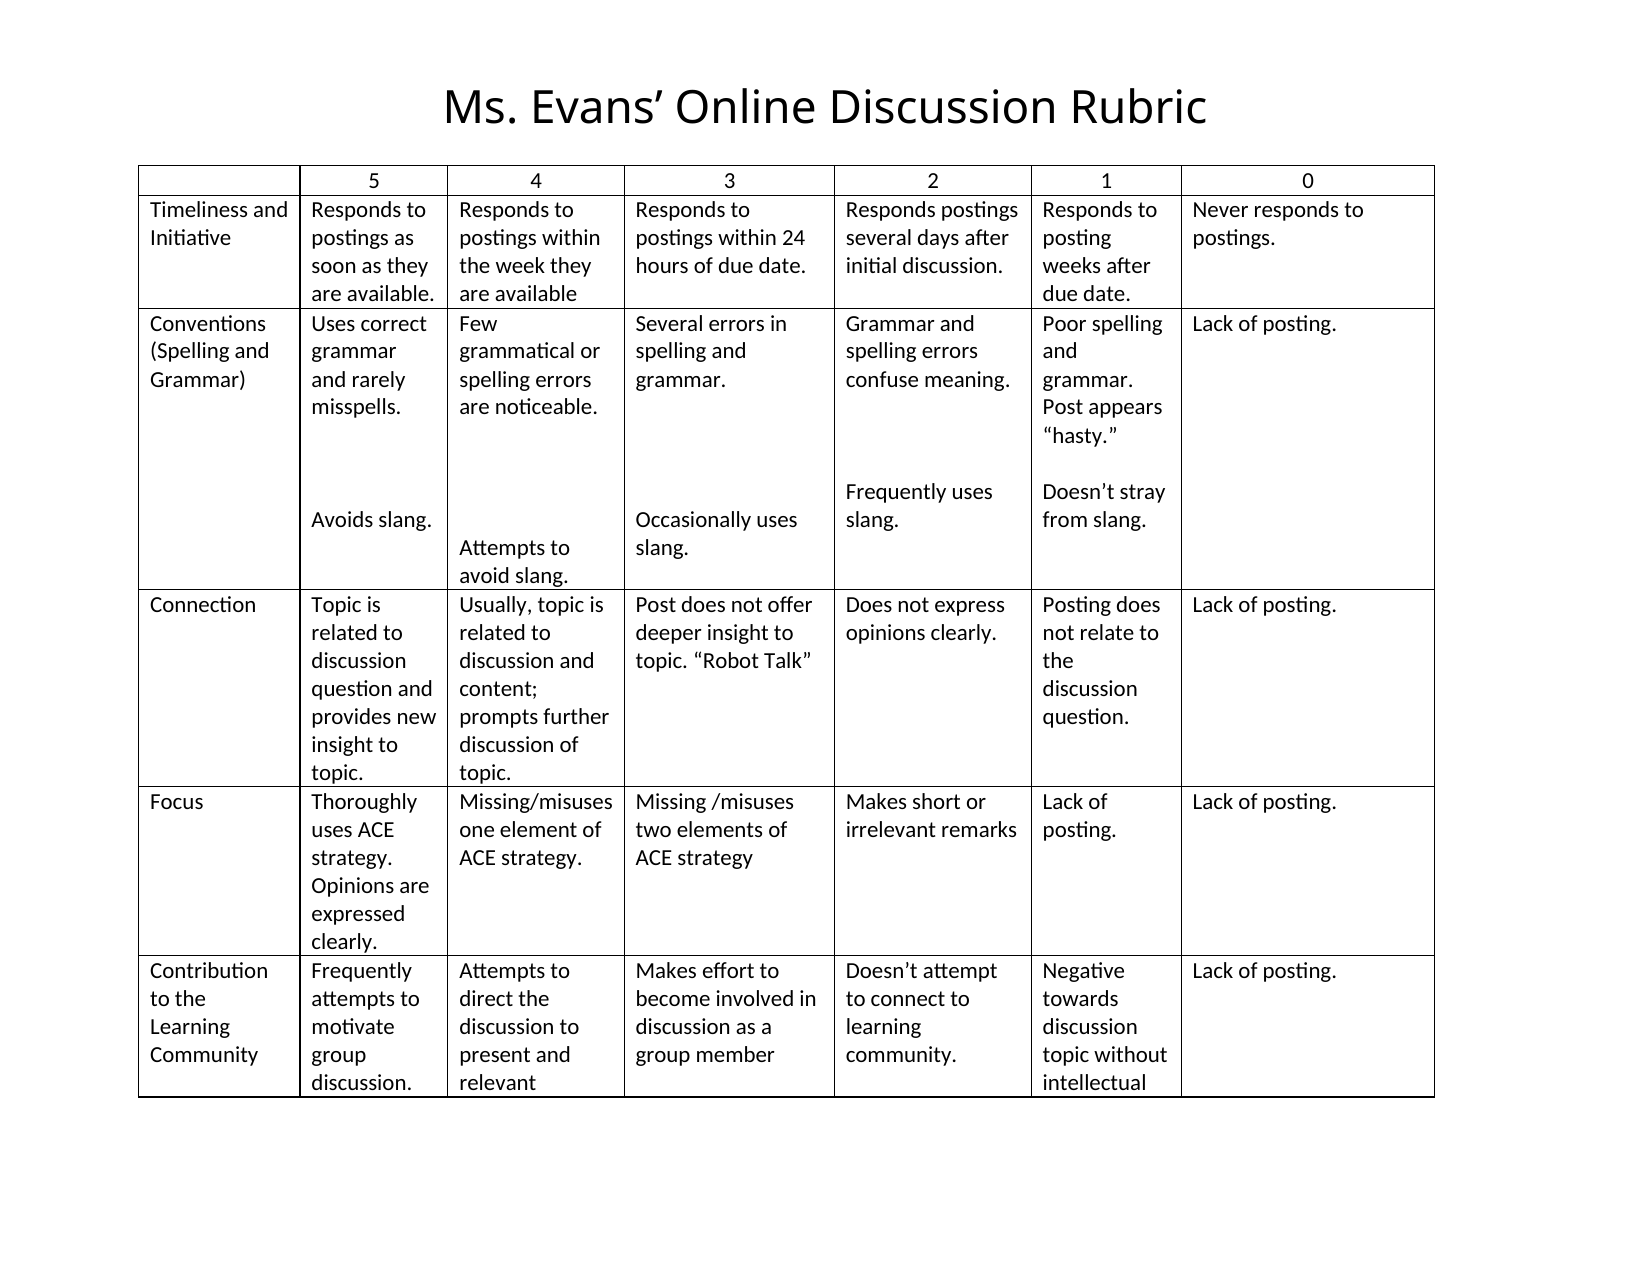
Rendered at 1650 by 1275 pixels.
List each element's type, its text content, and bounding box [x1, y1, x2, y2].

table_cell Never responds to postings. [1182, 196, 1434, 308]
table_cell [448, 956, 624, 1096]
table_cell Responds to postings within 24 hours of due date. [625, 196, 834, 308]
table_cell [139, 956, 299, 1096]
table_cell Responds to postings within the week they are available [448, 196, 624, 308]
table_cell Usually, topic is related to discussion and content; prompts further discussion of topic. [448, 590, 624, 786]
table_cell Grammar and spelling errors confuse meaning. Frequently uses slang. [835, 309, 1031, 589]
table_cell Lack of posting. [1182, 590, 1434, 786]
table_cell Posting does not relate to the discussion question. [1032, 590, 1181, 786]
table_cell Topic is related to discussion question and provides new insight to topic. [301, 590, 447, 786]
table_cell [301, 956, 447, 1096]
table_cell Several errors in spelling and grammar. Occasionally uses slang. [625, 309, 834, 589]
table_cell Responds to posting weeks after due date. [1032, 196, 1181, 308]
table_cell Post does not offer deeper insight to topic. “Robot Talk” [625, 590, 834, 786]
table_cell Makes short or irrelevant remarks [835, 787, 1031, 955]
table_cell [835, 956, 1031, 1096]
table_cell Timeliness and Initiative [139, 196, 299, 308]
table_cell Lack of posting. [1182, 309, 1434, 589]
table_header 0 [1182, 166, 1434, 194]
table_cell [625, 956, 834, 1096]
table_cell Focus [139, 787, 299, 955]
table_cell Lack of posting. [1182, 956, 1434, 1096]
table_cell Connection [139, 590, 299, 786]
table_cell Thoroughly uses ACE strategy. Opinions are expressed clearly. [301, 787, 447, 955]
table_header 3 [625, 166, 834, 194]
table_cell Poor spelling and grammar. Post appears “hasty.” Doesn’t stray from slang. [1032, 309, 1181, 589]
table_header 2 [835, 166, 1031, 194]
table_header 5 [301, 166, 447, 194]
table_cell Uses correct grammar and rarely misspells. Avoids slang. [301, 309, 447, 589]
table_cell Lack of posting. [1182, 787, 1434, 955]
table_header 4 [448, 166, 624, 194]
table_cell Few grammatical or spelling errors are noticeable. Attempts to avoid slang. [448, 309, 624, 589]
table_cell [1032, 956, 1181, 1096]
table_header 1 [1032, 166, 1181, 194]
table_cell Responds to postings as soon as they are available. [301, 196, 447, 308]
table_cell Missing/misuses one element of ACE strategy. [448, 787, 624, 955]
table_cell Conventions (Spelling and Grammar) [139, 309, 299, 589]
table_cell Responds postings several days after initial discussion. [835, 196, 1031, 308]
table_cell Does not express opinions clearly. [835, 590, 1031, 786]
table_cell Lack of posting. [1032, 787, 1181, 955]
table_header [139, 166, 299, 194]
table_cell Missing /misuses two elements of ACE strategy [625, 787, 834, 955]
